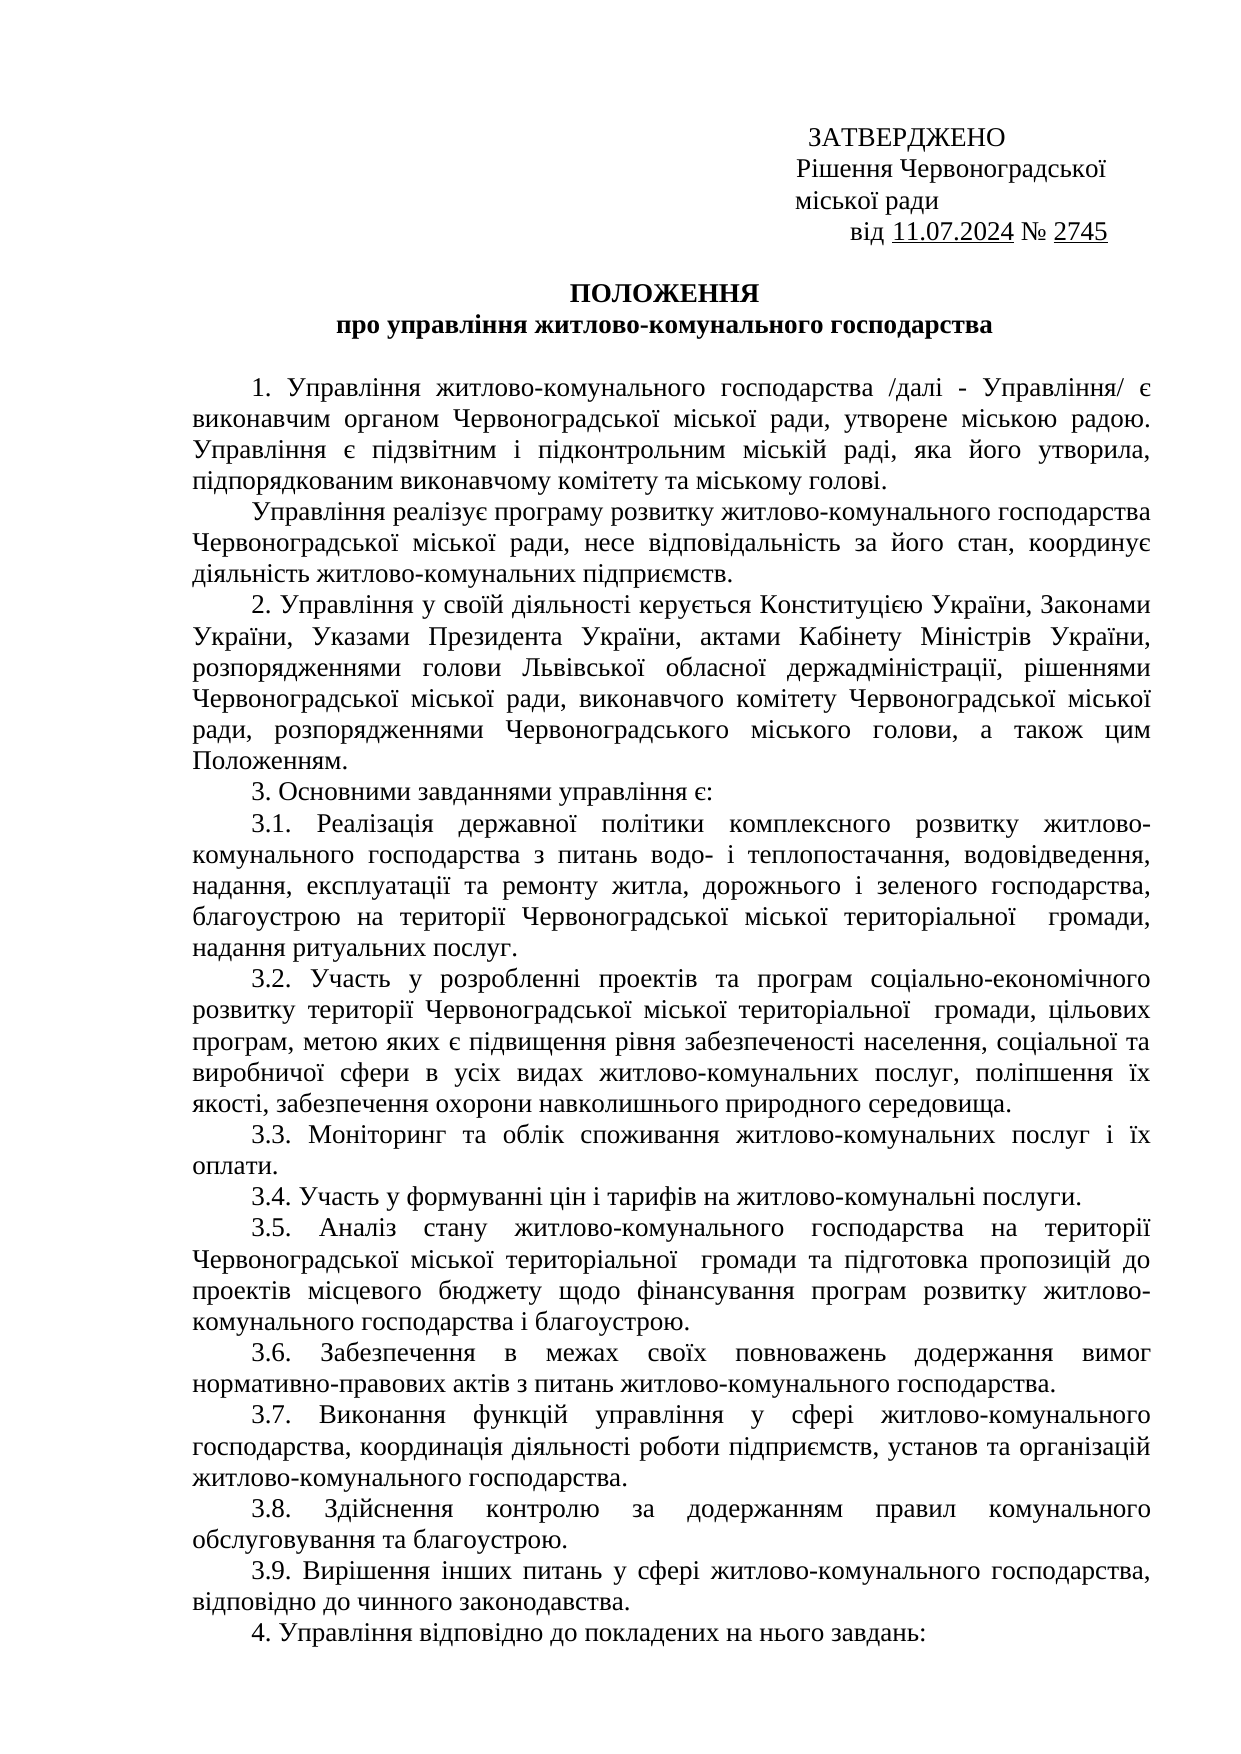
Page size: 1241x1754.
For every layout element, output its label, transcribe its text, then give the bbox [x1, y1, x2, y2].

text 3.5. Аналіз стану житлово-комунального господарства на території Червоноградської міської територіальної громади та підготовка пропозицій до проектів місцевого бюджету щодо фінансування програм розвитку житлово-комунального господарства і благоустрою. [192, 1212, 1152, 1336]
text 2. Управління у своїй діяльності керується Конституцією України, Законами України, Указами Президента України, актами Кабінету Міністрів України, розпорядженнями голови Львівської обласної держадміністрації, рішеннями Червоноградської міської ради, виконавчого комітету Червоноградської міської ради, розпорядженнями Червоноградського міського голови, а також цим Положенням. [192, 589, 1152, 776]
text 3.9. Вирішення інших питань у сфері житлово-комунального господарства, відповідно до чинного законодавства. [192, 1554, 1152, 1616]
text 4. Управління відповідно до покладених на нього завдань: [192, 1616, 1152, 1648]
text 3.4. Участь у формуванні цін і тарифів на житлово-комунальні послуги. [192, 1180, 1152, 1212]
text 1. Управління житлово-комунального господарства /далі - Управління/ є виконавчим органом Червоноградської міської ради, утворене міською радою. Управління є підзвітним і підконтрольним міській раді, яка його утворила, підпорядкованим виконавчому комітету та міському голові. [192, 371, 1152, 495]
text ПОЛОЖЕННЯ [177, 277, 1152, 308]
text 3.6. Забезпечення в межах своїх повноважень додержання вимог нормативно-правових актів з питань житлово-комунального господарства. [192, 1336, 1152, 1398]
text про управління житлово-комунального господарства [177, 308, 1152, 339]
text міської ради [177, 184, 1152, 215]
text 3.3. Моніторинг та облік споживання житлово-комунальних послуг і їх оплати. [192, 1118, 1152, 1180]
text Рішення Червоноградської [177, 153, 1152, 184]
text 3. Основними завданнями управління є: [192, 776, 1152, 807]
text 3.1. Реалізація державної політики комплексного розвитку житлово-комунального господарства з питань водо- і теплопостачання, водовідведення, надання, експлуатації та ремонту житла, дорожнього і зеленого господарства, благоустрою на території Червоноградської міської територіальної громади, надання ритуальних послуг. [192, 807, 1152, 962]
text ЗАТВЕРДЖЕНО [767, 121, 1152, 153]
text 3.2. Участь у розробленні проектів та програм соціально-економічного розвитку території Червоноградської міської територіальної громади, цільових програм, метою яких є підвищення рівня забезпеченості населення, соціальної та виробничої сфери в усіх видах житлово-комунальних послуг, поліпшення їх якості, забезпечення охорони навколишнього природного середовища. [192, 962, 1152, 1118]
text від 11.07.2024 № 2745 [177, 215, 1152, 246]
text 3.8. Здійснення контролю за додержанням правил комунального обслуговування та благоустрою. [192, 1492, 1152, 1554]
text Управління реалізує програму розвитку житлово-комунального господарства Червоноградської міської ради, несе відповідальність за його стан, координує діяльність житлово-комунальних підприємств. [192, 495, 1152, 589]
text 3.7. Виконання функцій управління у сфері житлово-комунального господарства, координація діяльності роботи підприємств, установ та організацій житлово-комунального господарства. [192, 1398, 1152, 1492]
